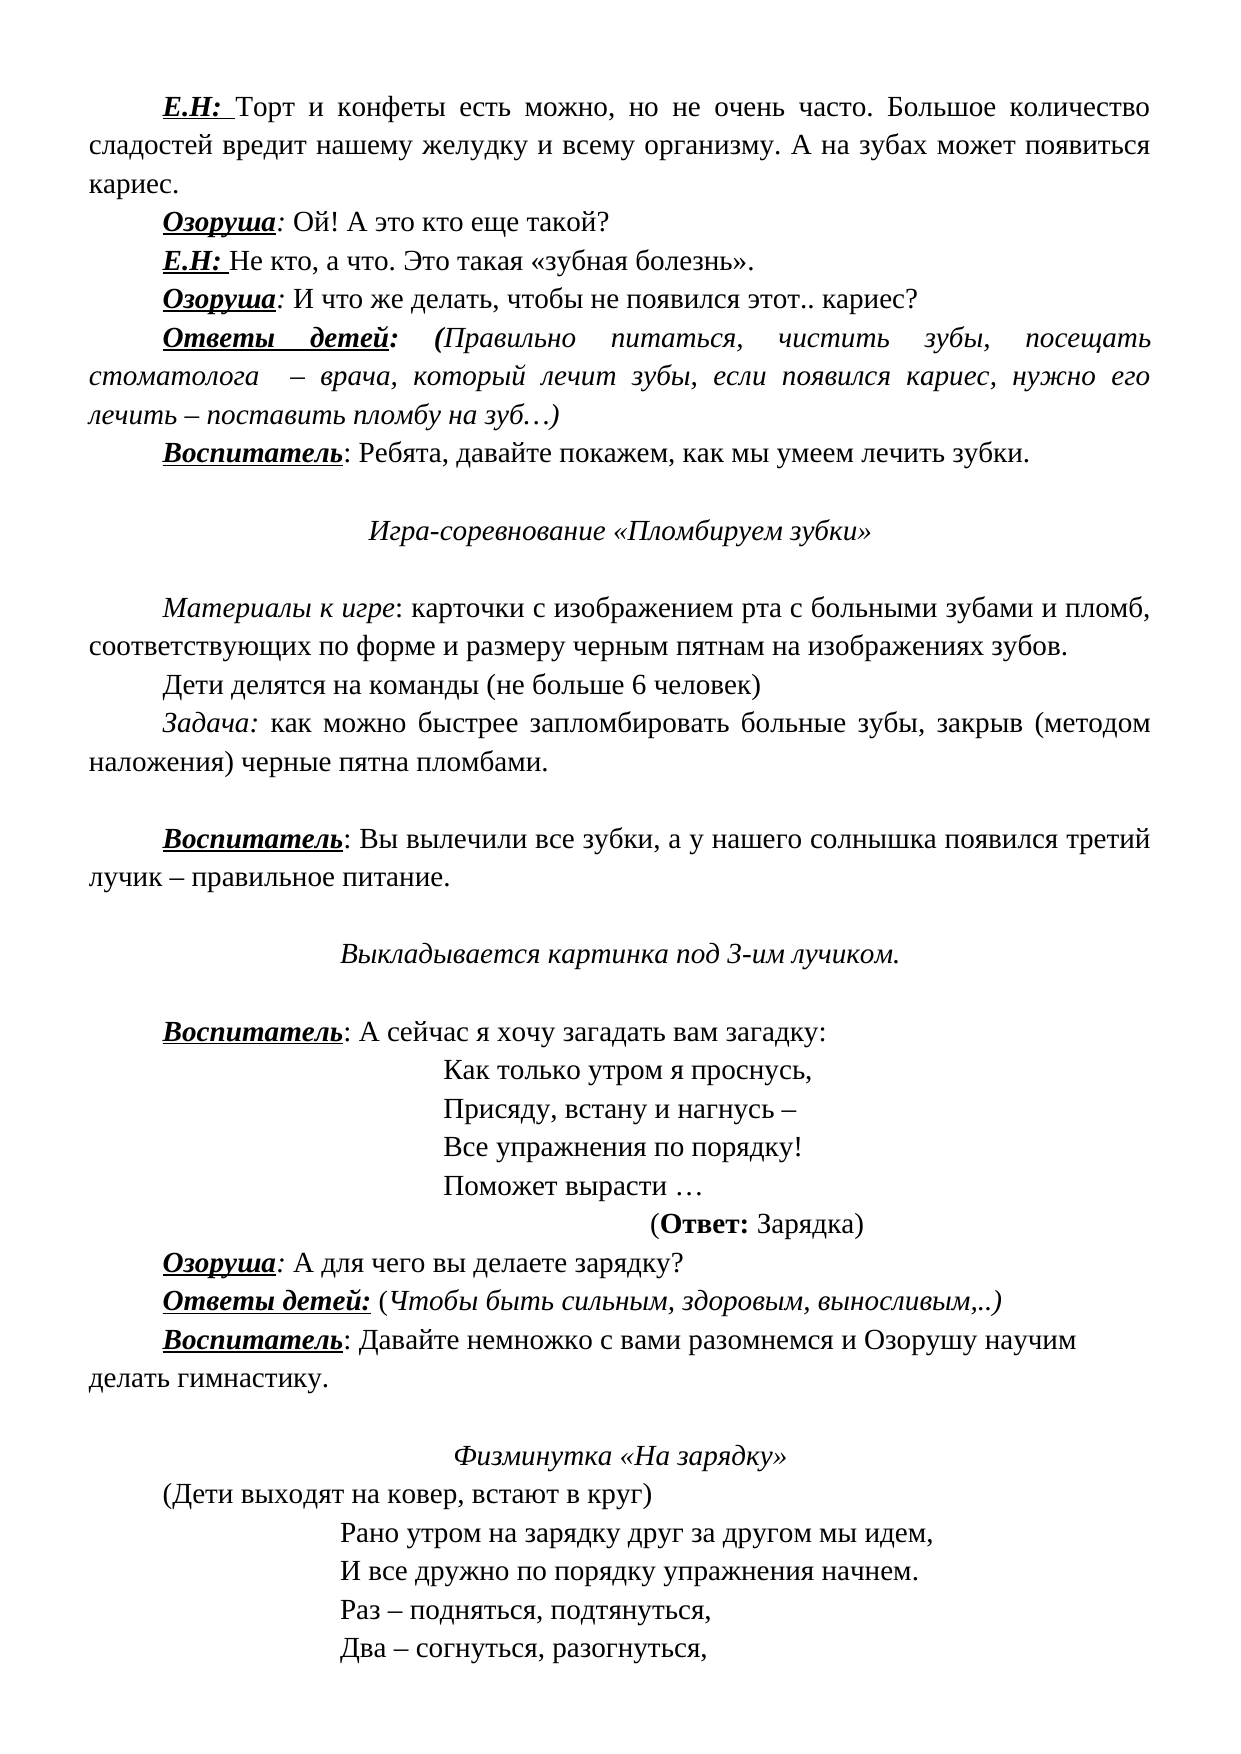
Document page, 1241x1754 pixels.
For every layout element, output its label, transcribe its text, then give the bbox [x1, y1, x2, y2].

text Задача: как можно быстрее запломбировать больные зубы, закрыв (методом наложения) черные пятна пломбами. [89, 705, 1152, 777]
text Как только утром я проснусь, [89, 1052, 1152, 1086]
text Ответы детей: (Чтобы быть сильным, здоровым, выносливым,..) [89, 1283, 1152, 1317]
text Физминутка «На зарядку» [89, 1438, 1152, 1471]
text Е.Н: Не кто, а что. Это такая «зубная болезнь». [89, 243, 1152, 276]
text (Дети выходят на ковер, встают в круг) [89, 1476, 1152, 1510]
text Ответы детей: (Правильно питаться, чистить зубы, посещать стоматолога – врача, который лечит зубы, если появился кариес, нужно его лечить – поставить пломбу на зуб…) [89, 320, 1152, 431]
text Материалы к игре: карточки с изображением рта с больными зубами и пломб, соответствующих по форме и размеру черным пятнам на изображениях зубов. [89, 590, 1152, 662]
text Озоруша: И что же делать, чтобы не появился этот.. кариес? [89, 281, 1152, 315]
text Выкладывается картинка под 3-им лучиком. [89, 937, 1152, 970]
text Все упражнения по порядку! [89, 1129, 1152, 1163]
text И все дружно по порядку упражнения начнем. [89, 1553, 1152, 1587]
text Игра-соревнование «Пломбируем зубки» [89, 513, 1152, 546]
text Два – согнуться, разогнуться, [89, 1630, 1152, 1664]
text Воспитатель: А сейчас я хочу загадать вам загадку: [89, 1014, 1152, 1047]
text Озоруша: А для чего вы делаете зарядку? [89, 1245, 1152, 1278]
text Воспитатель: Вы вылечили все зубки, а у нашего солнышка появился третий лучик – правильное питание. [89, 821, 1152, 893]
text Е.Н: Торт и конфеты есть можно, но не очень часто. Большое количество сладостей вредит нашему желудку и всему организму. А на зубах может появиться кариес. [89, 89, 1152, 199]
text Дети делятся на команды (не больше 6 человек) [89, 667, 1152, 700]
text Рано утром на зарядку друг за другом мы идем, [89, 1515, 1152, 1548]
text Раз – подняться, подтянуться, [89, 1592, 1152, 1625]
text Поможет вырасти … [89, 1168, 1152, 1201]
text (Ответ: Зарядка) [89, 1206, 1152, 1240]
text Воспитатель: Ребята, давайте покажем, как мы умеем лечить зубки. [89, 436, 1152, 469]
text Присяду, встану и нагнусь – [89, 1091, 1152, 1124]
text Воспитатель: Давайте немножко с вами разомнемся и Озорушу научим делать гимнастику. [89, 1322, 1152, 1394]
text Озоруша: Ой! А это кто еще такой? [89, 204, 1152, 238]
